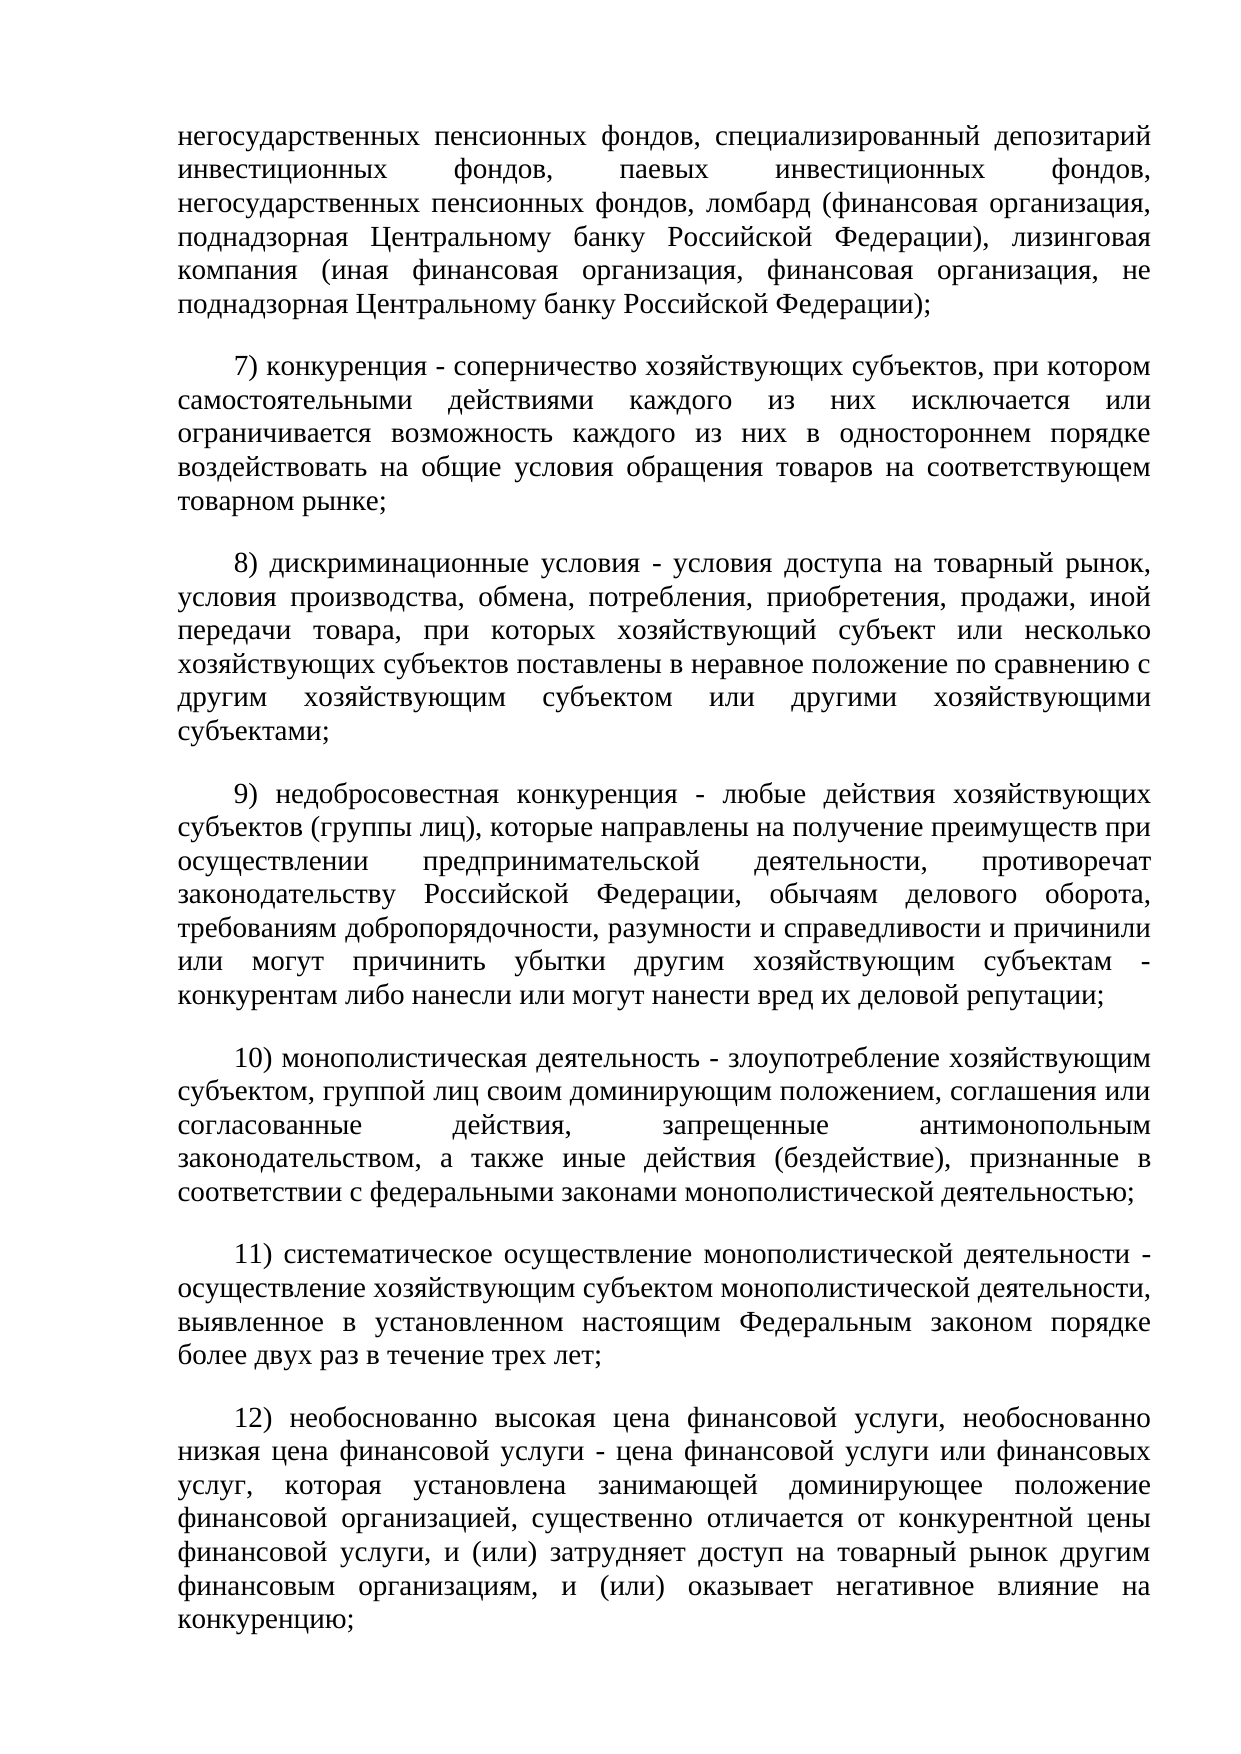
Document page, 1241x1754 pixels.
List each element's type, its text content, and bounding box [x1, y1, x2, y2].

text 7) конкуренция - соперничество хозяйствующих субъектов, при котором самостоятельными действиями каждого из них исключается или ограничивается возможность каждого из них в одностороннем порядке воздействовать на общие условия обращения товаров на соответствующем товарном рынке; [177, 348, 1152, 516]
text 10) монополистическая деятельность - злоупотребление хозяйствующим субъектом, группой лиц своим доминирующим положением, соглашения или согласованные действия, запрещенные антимонопольным законодательством, а также иные действия (бездействие), признанные в соответствии с федеральными законами монополистической деятельностью; [177, 1040, 1152, 1207]
text 9) недобросовестная конкуренция - любые действия хозяйствующих субъектов (группы лиц), которые направлены на получение преимуществ при осуществлении предпринимательской деятельности, противоречат законодательству Российской Федерации, обычаям делового оборота, требованиям добропорядочности, разумности и справедливости и причинили или могут причинить убытки другим хозяйствующим субъектам - конкурентам либо нанесли или могут нанести вред их деловой репутации; [177, 776, 1152, 1011]
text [177, 118, 1152, 319]
text 11) систематическое осуществление монополистической деятельности - осуществление хозяйствующим субъектом монополистической деятельности, выявленное в установленном настоящим Федеральным законом порядке более двух раз в течение трех лет; [177, 1237, 1152, 1371]
text 12) необоснованно высокая цена финансовой услуги, необоснованно низкая цена финансовой услуги - цена финансовой услуги или финансовых услуг, которая установлена занимающей доминирующее положение финансовой организацией, существенно отличается от конкурентной цены финансовой услуги, и (или) затрудняет доступ на товарный рынок другим финансовым организациям, и (или) оказывает негативное влияние на конкуренцию; [177, 1400, 1152, 1635]
text 8) дискриминационные условия - условия доступа на товарный рынок, условия производства, обмена, потребления, приобретения, продажи, иной передачи товара, при которых хозяйствующий субъект или несколько хозяйствующих субъектов поставлены в неравное положение по сравнению с другим хозяйствующим субъектом или другими хозяйствующими субъектами; [177, 545, 1152, 747]
